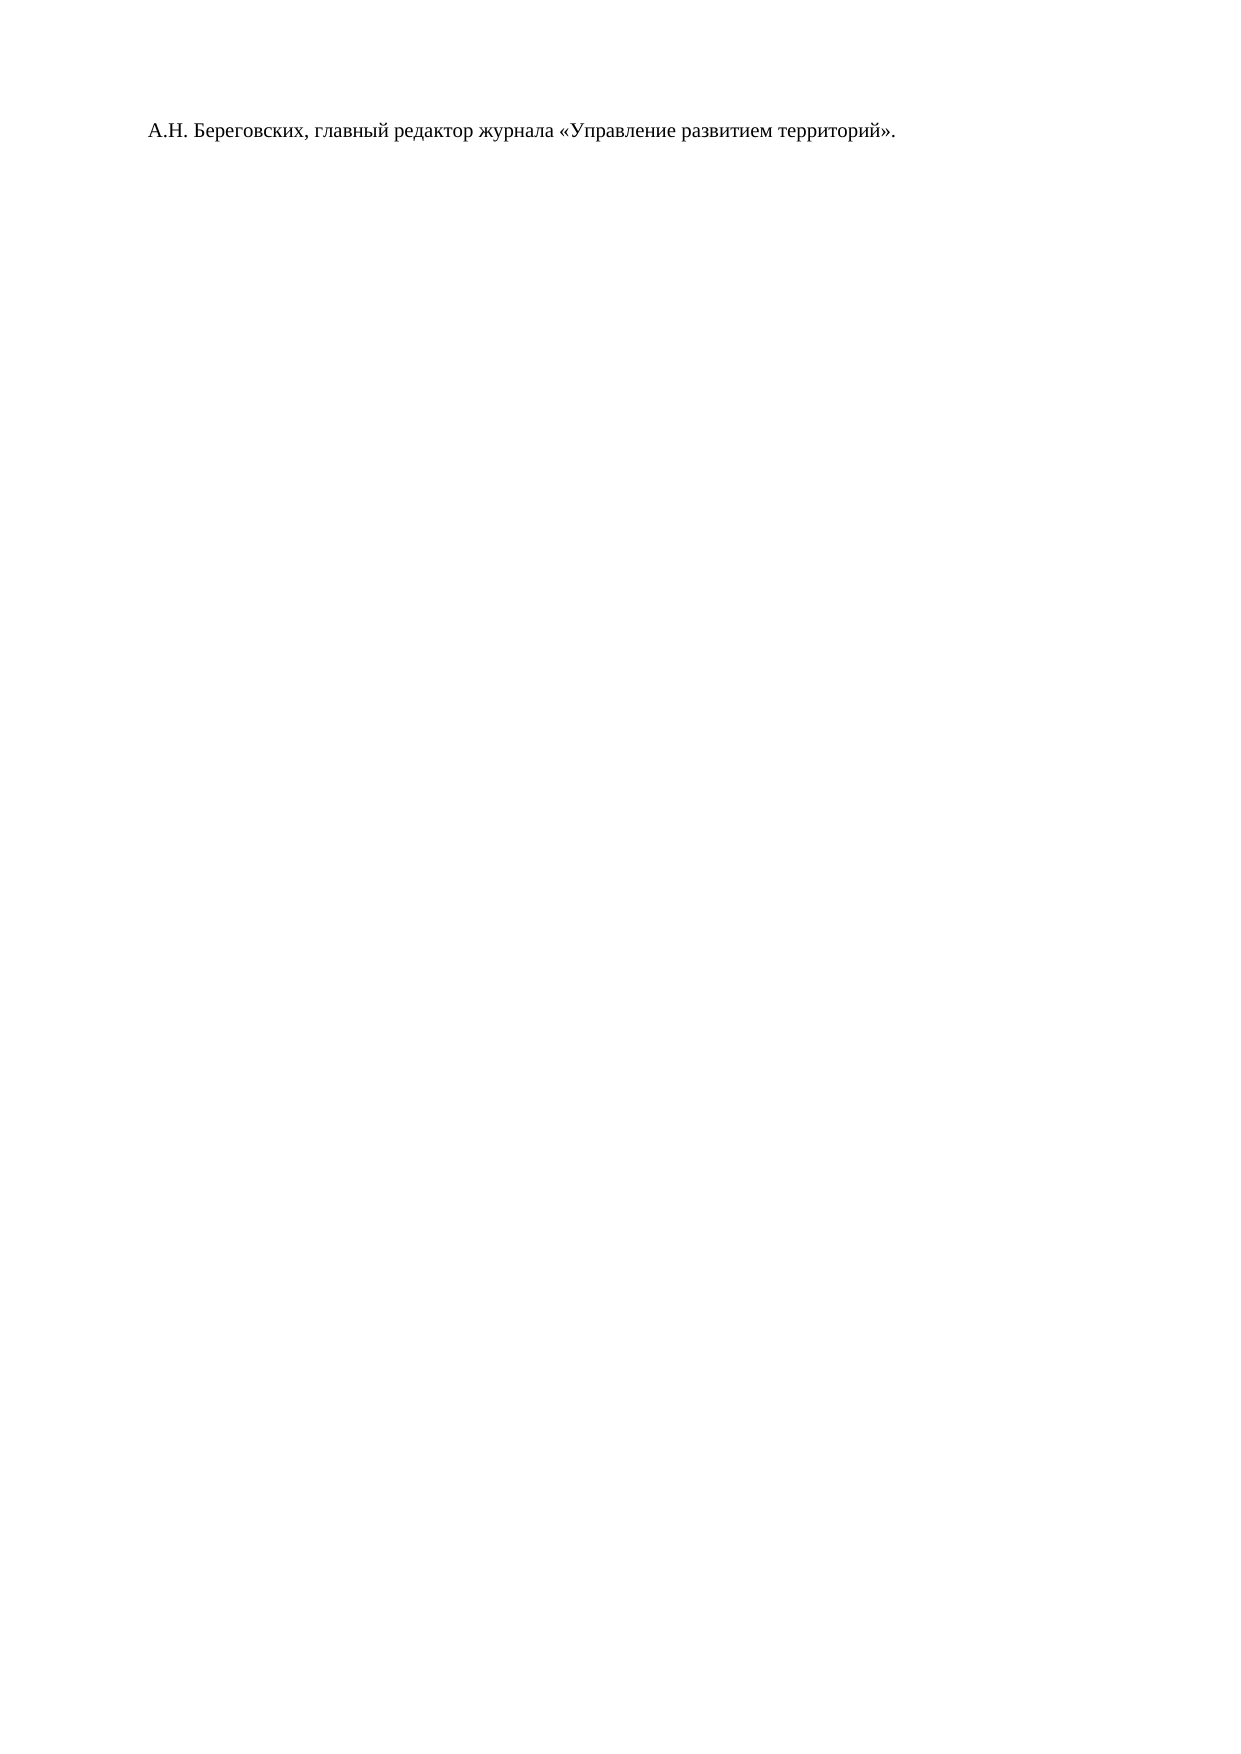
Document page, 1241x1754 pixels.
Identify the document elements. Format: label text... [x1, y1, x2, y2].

text А.Н. Береговских, главный редактор журнала «Управление развитием территорий». [148, 118, 1152, 142]
